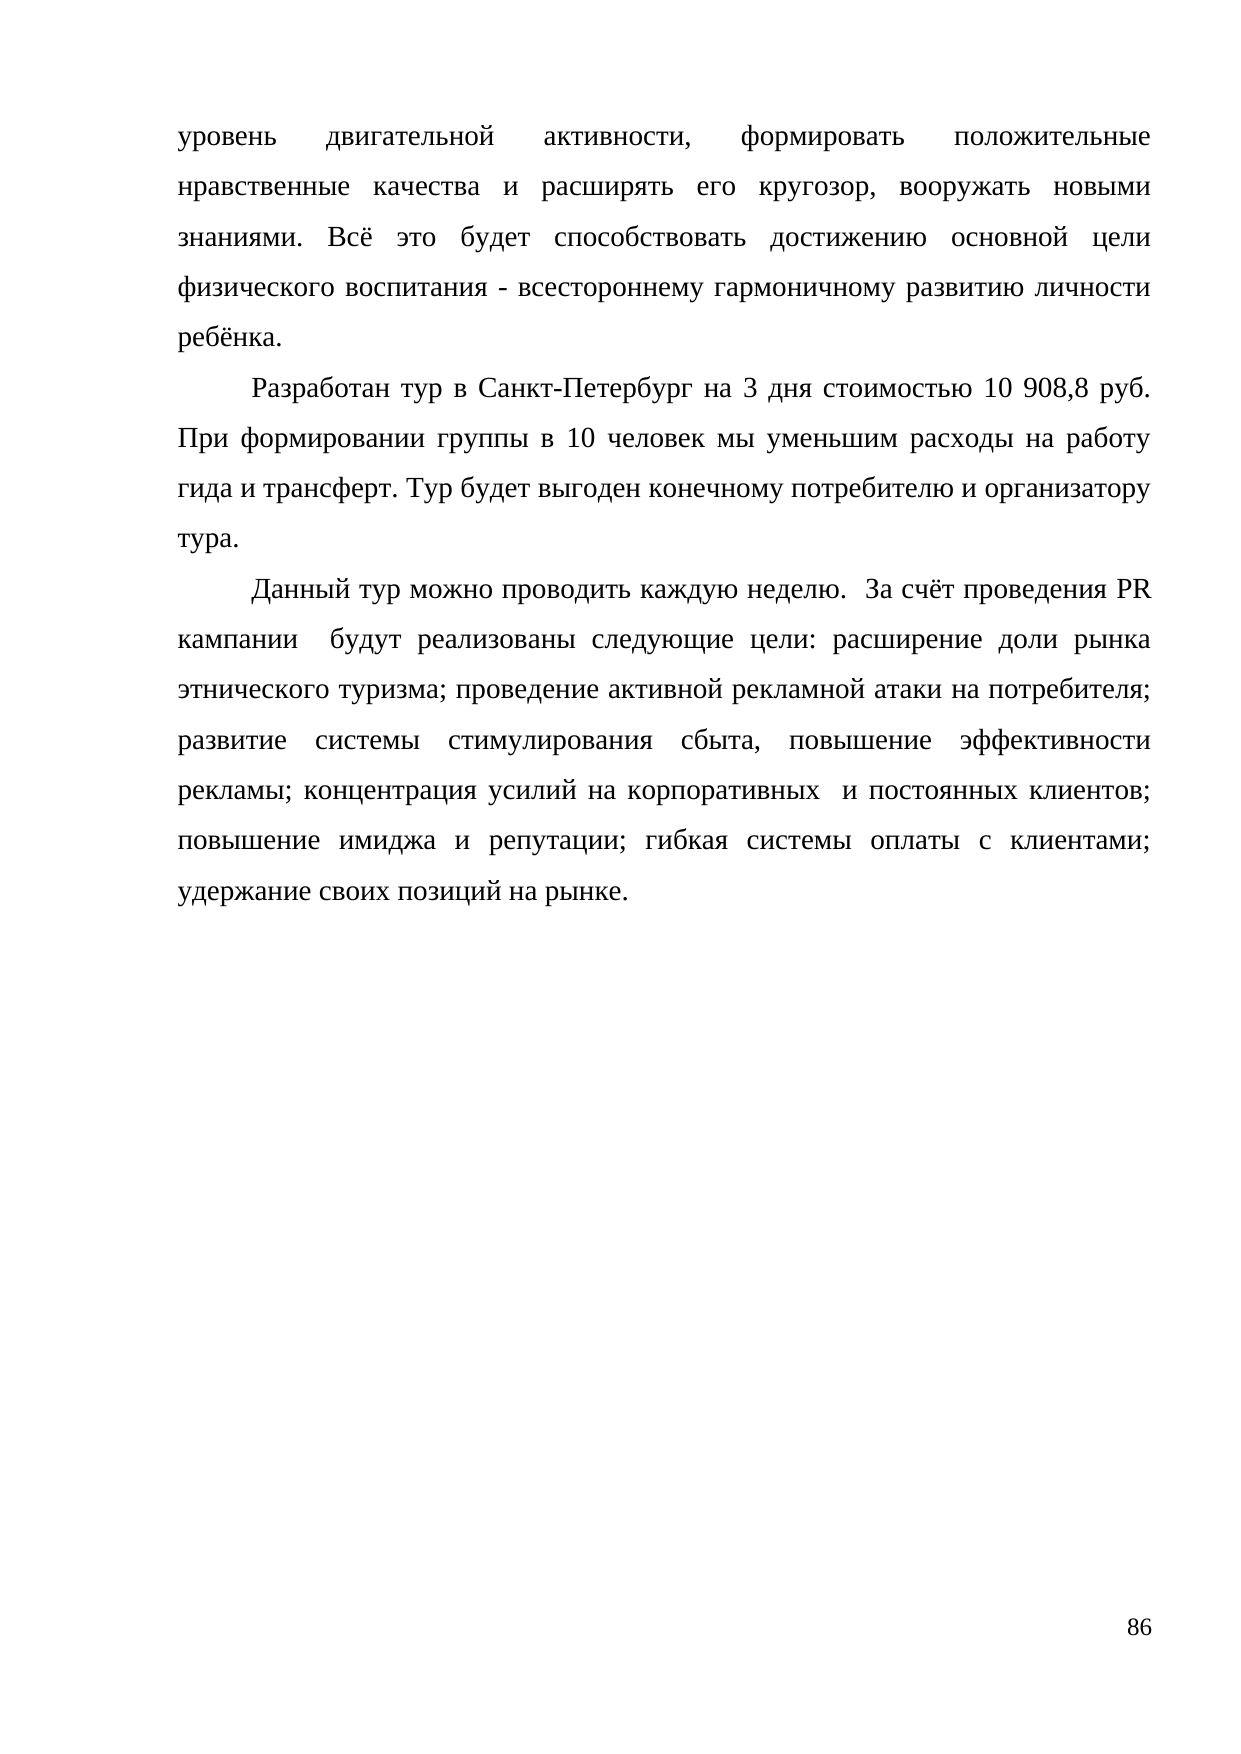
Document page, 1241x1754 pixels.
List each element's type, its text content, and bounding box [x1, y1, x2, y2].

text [177, 118, 1152, 353]
text Разработан тур в Санкт-Петербург на 3 дня стоимостью 10 908,8 руб. При формировании группы в 10 человек мы уменьшим расходы на работу гида и трансферт. Тур будет выгоден конечному потребителю и организатору тура. [177, 370, 1152, 554]
text Данный тур можно проводить каждую неделю. За счёт проведения PR кампании будут реализованы следующие цели: расширение доли рынка этнического туризма; проведение активной рекламной атаки на потребителя; развитие системы стимулирования сбыта, повышение эффективности рекламы; концентрация усилий на корпоративных и постоянных клиентов; повышение имиджа и репутации; гибкая системы оплаты с клиентами; удержание своих позиций на рынке. [177, 571, 1152, 906]
